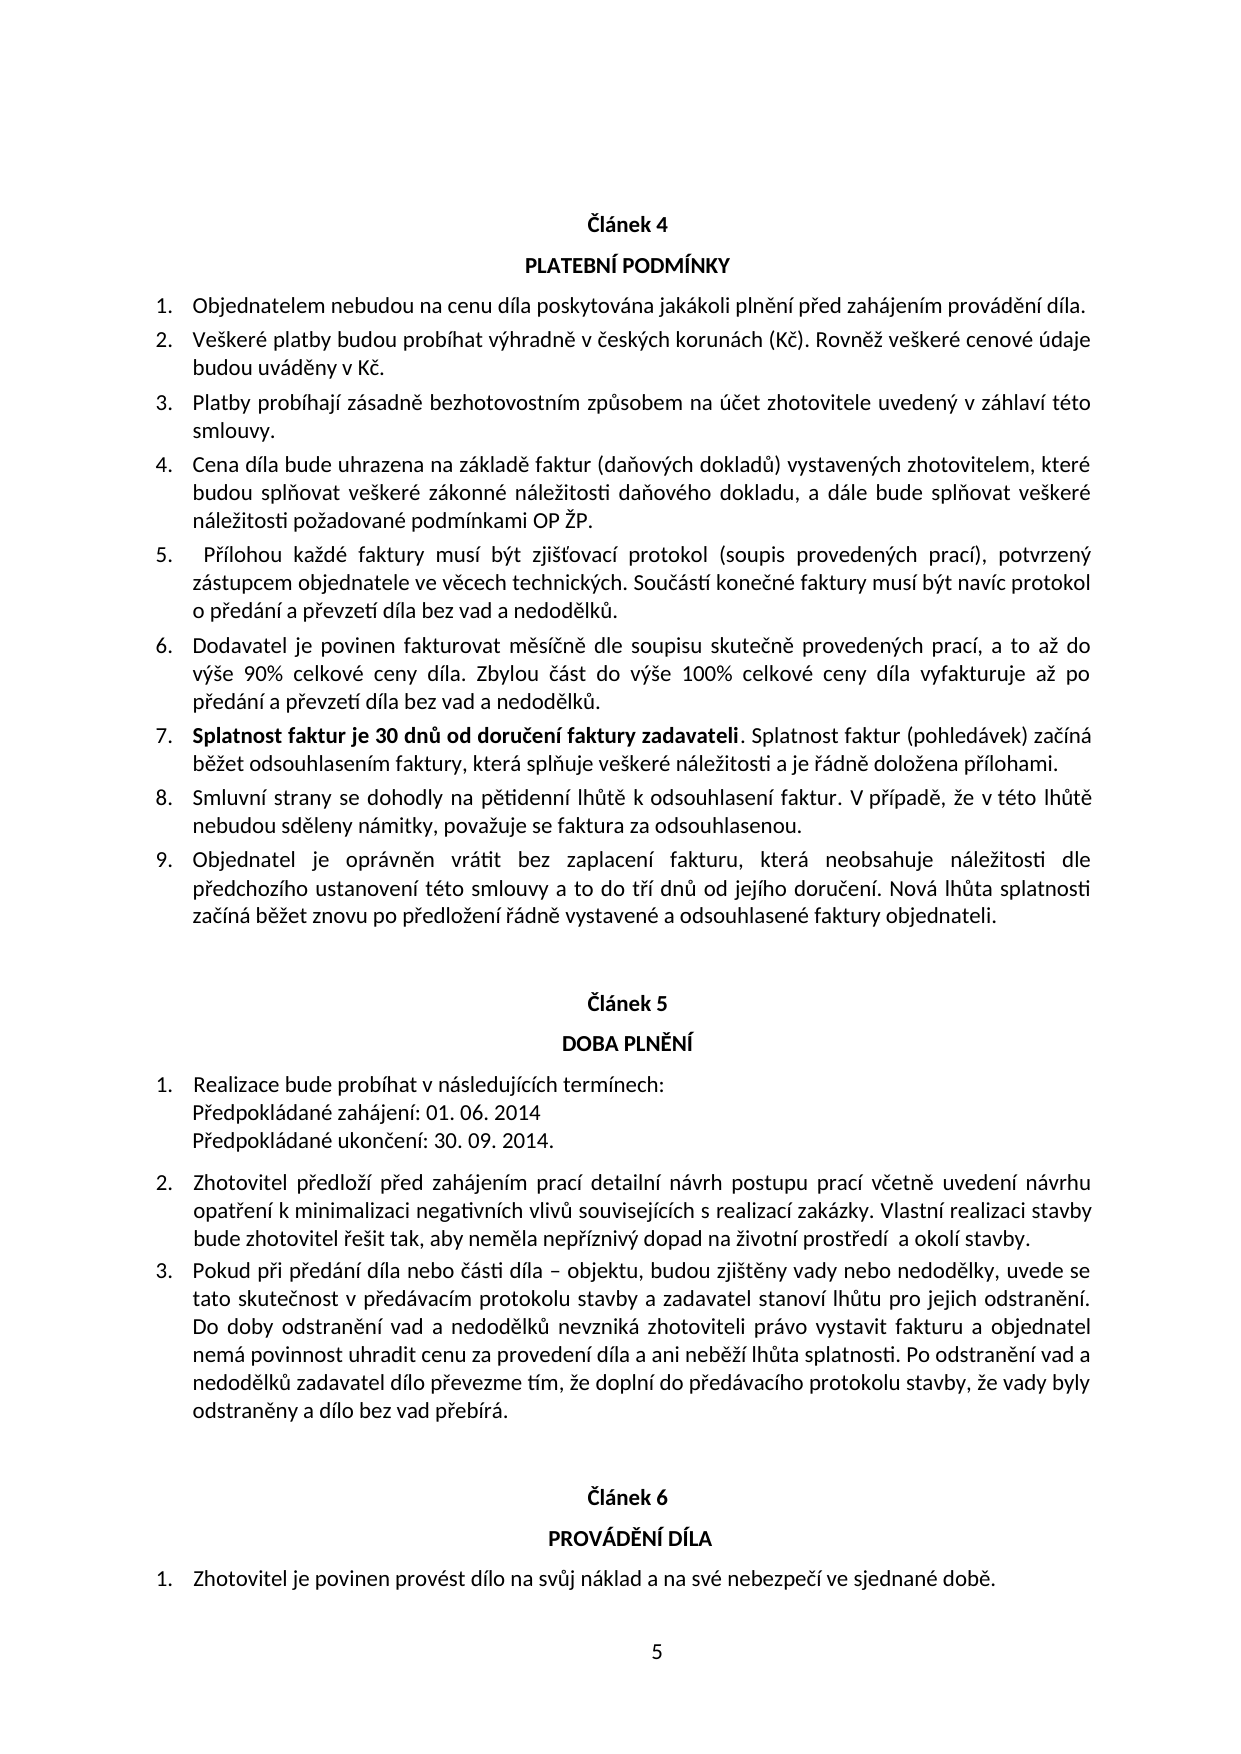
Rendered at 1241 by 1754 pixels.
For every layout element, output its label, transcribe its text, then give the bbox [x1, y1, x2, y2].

list Splatnost faktur je 30 dnů od doručení faktury zadavateli. Splatnost faktur (pohledávek) začíná běžet odsouhlasením faktury, která splňuje veškeré náležitosti a je řádně doložena přílohami. [155, 721, 1093, 777]
subtitle Článek 6 [162, 1483, 1093, 1512]
list Dodavatel je povinen fakturovat měsíčně dle soupisu skutečně provedených prací, a to až do výše 90% celkové ceny díla. Zbylou část do výše 100% celkové ceny díla vyfakturuje až po předání a převzetí díla bez vad a nedodělků. [155, 631, 1093, 715]
list Cena díla bude uhrazena na základě faktur (daňových dokladů) vystavených zhotovitelem, které budou splňovat veškeré zákonné náležitosti daňového dokladu, a dále bude splňovat veškeré náležitosti požadované podmínkami OP ŽP. [155, 450, 1093, 534]
list Pokud při předání díla nebo části díla – objektu, budou zjištěny vady nebo nedodělky, uvede se tato skutečnost v předávacím protokolu stavby a zadavatel stanoví lhůtu pro jejich odstranění. Do doby odstranění vad a nedodělků nevzniká zhotoviteli právo vystavit fakturu a objednatel nemá povinnost uhradit cenu za provedení díla a ani neběží lhůta splatnosti. Po odstranění vad a nedodělků zadavatel dílo převezme tím, že doplní do předávacího protokolu stavby, že vady byly odstraněny a dílo bez vad přebírá. [155, 1256, 1093, 1424]
subtitle Článek 4 [162, 210, 1093, 238]
text Provádění díla [162, 1524, 1093, 1552]
list Přílohou každé faktury musí být zjišťovací protokol (soupis provedených prací), potvrzený zástupcem objednatele ve věcech technických. Součástí konečné faktury musí být navíc protokol o předání a převzetí díla bez vad a nedodělků. [155, 540, 1093, 624]
list Předpokládané ukončení: 30. 09. 2014. [192, 1126, 1093, 1154]
list Platby probíhají zásadně bezhotovostním způsobem na účet zhotovitele uvedený v záhlaví této smlouvy. [155, 388, 1093, 444]
list Zhotovitel předloží před zahájením prací detailní návrh postupu prací včetně uvedení návrhu opatření k minimalizaci negativních vlivů souvisejících s realizací zakázky. Vlastní realizaci stavby bude zhotovitel řešit tak, aby neměla nepříznivý dopad na životní prostředí a okolí stavby. [156, 1168, 1093, 1252]
list Předpokládané zahájení: 01. 06. 2014 [192, 1098, 1093, 1126]
text Platební podmínky [162, 251, 1093, 279]
text DOBA PLNĚNÍ [162, 1029, 1093, 1057]
list Realizace bude probíhat v následujících termínech: [156, 1070, 1093, 1098]
list Objednatelem nebudou na cenu díla poskytována jakákoli plnění před zahájením provádění díla. [155, 291, 1093, 319]
list Objednatel je oprávněn vrátit bez zaplacení fakturu, která neobsahuje náležitosti dle předchozího ustanovení této smlouvy a to do tří dnů od jejího doručení. Nová lhůta splatnosti začíná běžet znovu po předložení řádně vystavené a odsouhlasené faktury objednateli. [155, 846, 1093, 930]
list Zhotovitel je povinen provést dílo na svůj náklad a na své nebezpečí ve sjednané době. [156, 1564, 1093, 1593]
subtitle Článek 5 [162, 989, 1093, 1017]
list Smluvní strany se dohodly na pětidenní lhůtě k odsouhlasení faktur. V případě, že v této lhůtě nebudou sděleny námitky, považuje se faktura za odsouhlasenou. [155, 783, 1093, 839]
list Veškeré platby budou probíhat výhradně v českých korunách (Kč). Rovněž veškeré cenové údaje budou uváděny v Kč. [155, 326, 1093, 382]
